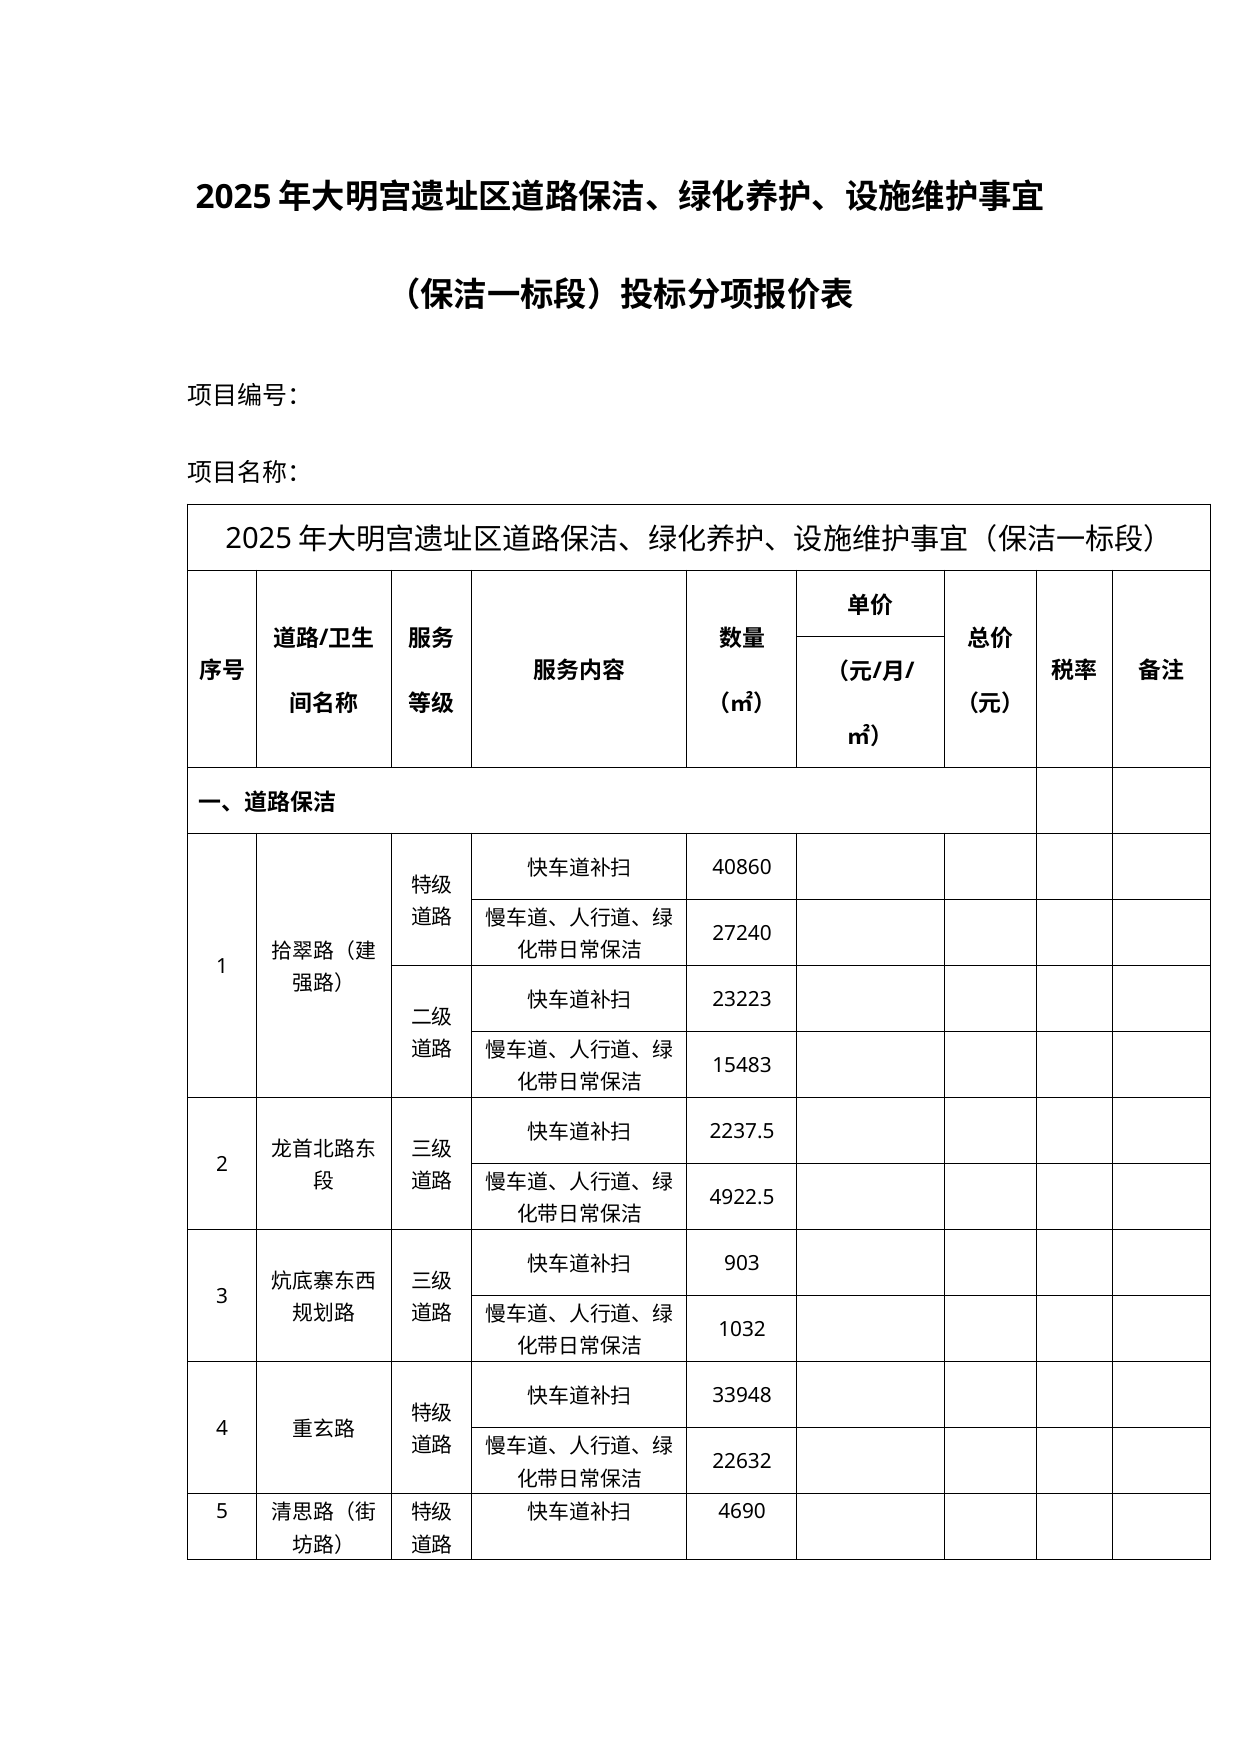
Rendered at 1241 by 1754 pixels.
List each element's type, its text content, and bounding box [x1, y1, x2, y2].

table_cell [797, 900, 944, 965]
table_cell 慢车道、人行道、绿化带日常保洁 [472, 1428, 686, 1493]
table_cell [797, 966, 944, 1031]
table_cell 33948 [687, 1362, 796, 1427]
table_cell [1037, 1230, 1112, 1295]
table_cell 快车道补扫 [472, 966, 686, 1031]
table_cell [1113, 1032, 1210, 1097]
table_cell [797, 1494, 944, 1559]
table_cell [1037, 966, 1112, 1031]
table_cell 22632 [687, 1428, 796, 1493]
table_cell 4922.5 [687, 1164, 796, 1229]
table_cell [1037, 1362, 1112, 1427]
table_cell [945, 1296, 1036, 1361]
table_cell 快车道补扫 [472, 1494, 686, 1559]
table_cell [1037, 1032, 1112, 1097]
table_cell [1113, 1362, 1210, 1427]
table_cell 道路/卫生间名称 [257, 571, 391, 767]
table_cell [1037, 1164, 1112, 1229]
table_cell 3 [188, 1230, 256, 1361]
table_cell [945, 900, 1036, 965]
table_cell [1037, 1494, 1112, 1559]
table_cell 序号 [188, 571, 256, 767]
table_cell [1113, 1230, 1210, 1295]
table_cell 4690 [687, 1494, 796, 1559]
table_cell 快车道补扫 [472, 1362, 686, 1427]
table_cell 1032 [687, 1296, 796, 1361]
table_cell [1037, 1098, 1112, 1163]
table_cell 重玄路 [257, 1362, 391, 1493]
table_cell [945, 966, 1036, 1031]
text 项目编号： [187, 361, 1053, 426]
table_cell [797, 1428, 944, 1493]
table_cell 903 [687, 1230, 796, 1295]
table_cell [797, 1098, 944, 1163]
table_cell 2 [188, 1098, 256, 1229]
table_cell [1113, 1494, 1210, 1559]
table_cell 快车道补扫 [472, 1098, 686, 1163]
table_cell 总价（元） [945, 571, 1036, 767]
table_cell [1113, 1296, 1210, 1361]
table_cell 二级道路 [392, 966, 471, 1097]
table_cell 慢车道、人行道、绿化带日常保洁 [472, 1032, 686, 1097]
table_cell [1037, 768, 1112, 833]
table_cell 特级道路 [392, 1362, 471, 1493]
table_cell [945, 1362, 1036, 1427]
table_cell 服务内容 [472, 571, 686, 767]
table_cell 三级道路 [392, 1098, 471, 1229]
table_cell 慢车道、人行道、绿化带日常保洁 [472, 1296, 686, 1361]
table_cell 慢车道、人行道、绿化带日常保洁 [472, 900, 686, 965]
table_cell [1113, 834, 1210, 899]
table_cell 服务等级 [392, 571, 471, 767]
table_header 2025年大明宫遗址区道路保洁、绿化养护、设施维护事宜（保洁一标段） [188, 505, 1210, 569]
table_cell [1113, 768, 1210, 833]
table_cell [1113, 1098, 1210, 1163]
table_cell [1113, 1428, 1210, 1493]
table_cell 慢车道、人行道、绿化带日常保洁 [472, 1164, 686, 1229]
table_cell 2237.5 [687, 1098, 796, 1163]
table_cell 税率 [1037, 571, 1112, 767]
table_cell （元/月/㎡） [797, 637, 944, 767]
table_cell [1113, 900, 1210, 965]
table_cell 27240 [687, 900, 796, 965]
table_cell [1037, 834, 1112, 899]
table_cell 三级道路 [392, 1230, 471, 1361]
table_cell 15483 [687, 1032, 796, 1097]
table_cell 单价 [797, 571, 944, 636]
table_cell [945, 1494, 1036, 1559]
table_cell [945, 1428, 1036, 1493]
table_cell 特级道路 [392, 834, 471, 965]
table_cell 23223 [687, 966, 796, 1031]
table_cell [945, 1230, 1036, 1295]
table_cell 快车道补扫 [472, 1230, 686, 1295]
table_cell 特级道路 [392, 1494, 471, 1559]
table_cell 1 [188, 834, 256, 1097]
table_cell 40860 [687, 834, 796, 899]
table_cell 4 [188, 1362, 256, 1493]
table_cell [945, 834, 1036, 899]
table_cell [945, 1032, 1036, 1097]
table_cell 数量（㎡） [687, 571, 796, 767]
table_cell [1037, 900, 1112, 965]
table_cell [1037, 1428, 1112, 1493]
subtitle 2025年大明宫遗址区道路保洁、绿化养护、设施维护事宜（保洁一标段）投标分项报价表 [187, 162, 1053, 324]
table_cell [1113, 966, 1210, 1031]
table_cell [1113, 1164, 1210, 1229]
table_cell [1037, 1296, 1112, 1361]
table_cell 备注 [1113, 571, 1210, 767]
table_cell [797, 834, 944, 899]
table_cell 清思路（街坊路） [257, 1494, 391, 1559]
table_cell [797, 1032, 944, 1097]
table_cell [797, 1230, 944, 1295]
table_cell [945, 1098, 1036, 1163]
table_cell 拾翠路（建强路） [257, 834, 391, 1097]
text 项目名称： [187, 438, 1053, 503]
table_cell [797, 1362, 944, 1427]
table_cell 炕底寨东西规划路 [257, 1230, 391, 1361]
table_cell 快车道补扫 [472, 834, 686, 899]
table_cell [945, 1164, 1036, 1229]
table_cell [797, 1164, 944, 1229]
table_cell [797, 1296, 944, 1361]
table_cell 5 [188, 1494, 256, 1559]
table_cell 一、道路保洁 [188, 768, 1036, 833]
table_cell 龙首北路东段 [257, 1098, 391, 1229]
